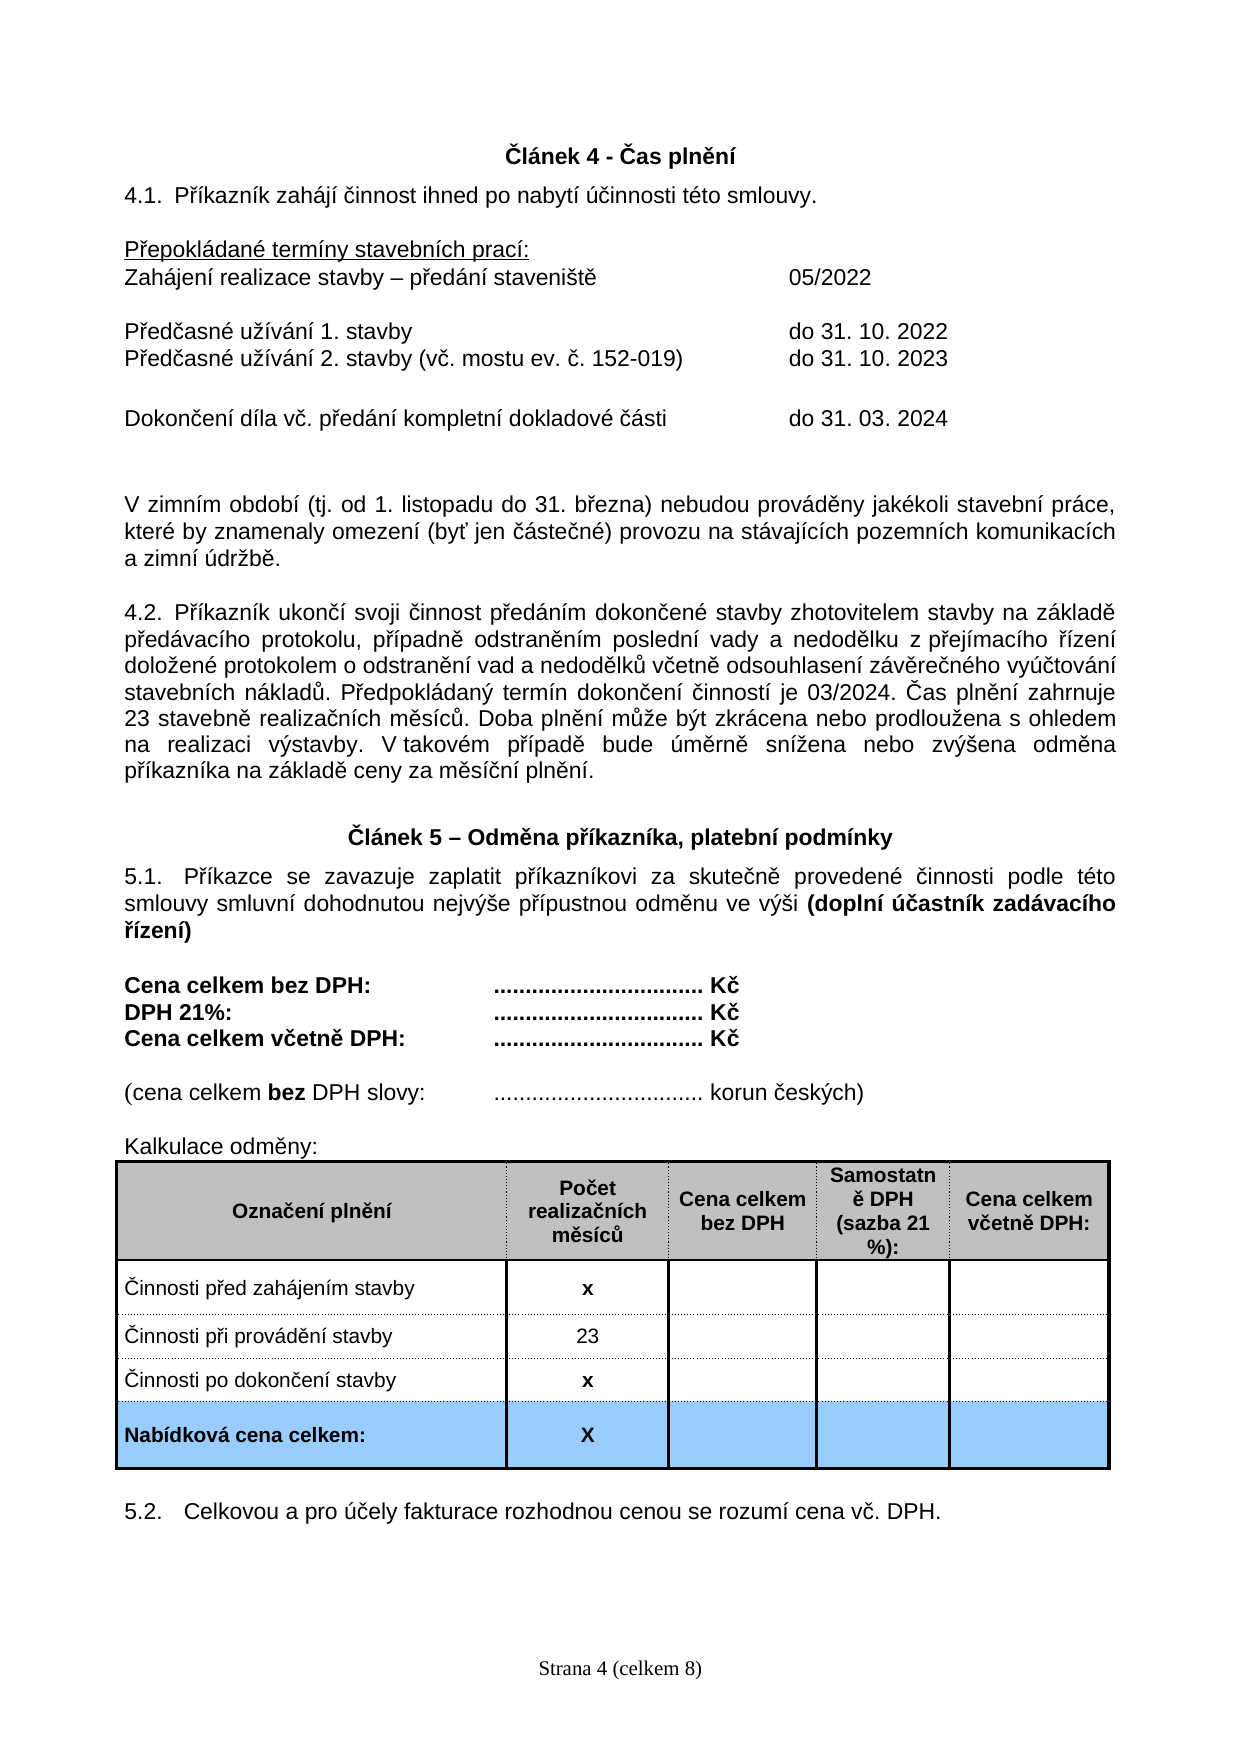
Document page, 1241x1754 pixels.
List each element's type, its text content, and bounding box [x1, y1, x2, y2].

table_cell Činnosti při provádění stavby [118, 1314, 505, 1357]
table_cell 23 [508, 1314, 667, 1357]
table_header Samostatně DPH (sazba 21 %): [817, 1163, 949, 1259]
table_cell X [508, 1401, 667, 1467]
text Cena celkem včetně DPH: ................................. Kč [124, 1025, 1116, 1052]
text V zimním období (tj. od 1. listopadu do 31. března) nebudou prováděny jakékoli stavební práce, které by znamenaly omezení (byť jen částečné) provozu na stávajících pozemních komunikacích a zimní údržbě. [124, 491, 1116, 572]
table_header Cena celkem bez DPH [668, 1163, 817, 1259]
list Příkazník zahájí činnost ihned po nabytí účinnosti této smlouvy. [124, 182, 1116, 209]
text (cena celkem bez DPH slovy: ................................. korun českých) [124, 1079, 1116, 1106]
table_cell [670, 1314, 815, 1357]
table_cell [951, 1401, 1107, 1467]
table_header Cena celkem včetně DPH: [949, 1163, 1107, 1259]
table_cell Činnosti před zahájením stavby [118, 1261, 505, 1314]
list Příkazník ukončí svoji činnost předáním dokončené stavby zhotovitelem stavby na základě předávacího protokolu, případně odstraněním poslední vady a nedodělku z přejímacího řízení doložené protokolem o odstranění vad a nedodělků včetně odsouhlasení závěrečného vyúčtování stavebních nákladů. Předpokládaný termín dokončení činností je 03/2024. Čas plnění zahrnuje 23 stavebně realizačních měsíců. Doba plnění může být zkrácena nebo prodloužena s ohledem na realizaci výstavby. V takovém případě bude úměrně snížena nebo zvýšena odměna příkazníka na základě ceny za měsíční plnění. [124, 599, 1116, 784]
table_header Označení plnění [118, 1163, 507, 1259]
table_cell Činnosti po dokončení stavby [118, 1358, 505, 1401]
table_cell [670, 1261, 815, 1314]
table_cell [818, 1401, 948, 1467]
text Předčasné užívání 2. stavby (vč. mostu ev. č. 152-019) do 31. 10. 2023 [124, 344, 1116, 371]
table_cell [951, 1261, 1107, 1314]
list Příkazce se zavazuje zaplatit příkazníkovi za skutečně provedené činnosti podle této smlouvy smluvní dohodnutou nejvýše přípustnou odměnu ve výši (doplní účastník zadávacího řízení) [124, 863, 1116, 944]
text Článek 5 – Odměna příkazníka, platební podmínky [124, 823, 1116, 851]
text Dokončení díla vč. předání kompletní dokladové části do 31. 03. 2024 [124, 405, 1116, 432]
table_cell [818, 1314, 948, 1357]
table_cell [818, 1261, 948, 1314]
text Předčasné užívání 1. stavby do 31. 10. 2022 [124, 317, 1116, 344]
table_cell [951, 1358, 1107, 1401]
table_cell Nabídková cena celkem: [118, 1401, 505, 1467]
list Celkovou a pro účely fakturace rozhodnou cenou se rozumí cena vč. DPH. [124, 1497, 1116, 1524]
text Kalkulace odměny: [124, 1133, 1116, 1160]
text Přepokládané termíny stavebních prací: [124, 236, 1116, 263]
text DPH 21%: ................................. Kč [124, 998, 1116, 1025]
table_cell [951, 1314, 1107, 1357]
text Článek 4 - Čas plnění [124, 142, 1116, 169]
text Cena celkem bez DPH: ................................. Kč [124, 971, 1116, 998]
table_cell [670, 1401, 815, 1467]
table_cell [818, 1358, 948, 1401]
table_cell [670, 1358, 815, 1401]
table_cell x [508, 1358, 667, 1401]
table_header Počet realizačních měsíců [507, 1163, 668, 1259]
table_cell x [508, 1261, 667, 1314]
text Zahájení realizace stavby – předání staveniště 05/2022 [124, 263, 1116, 290]
